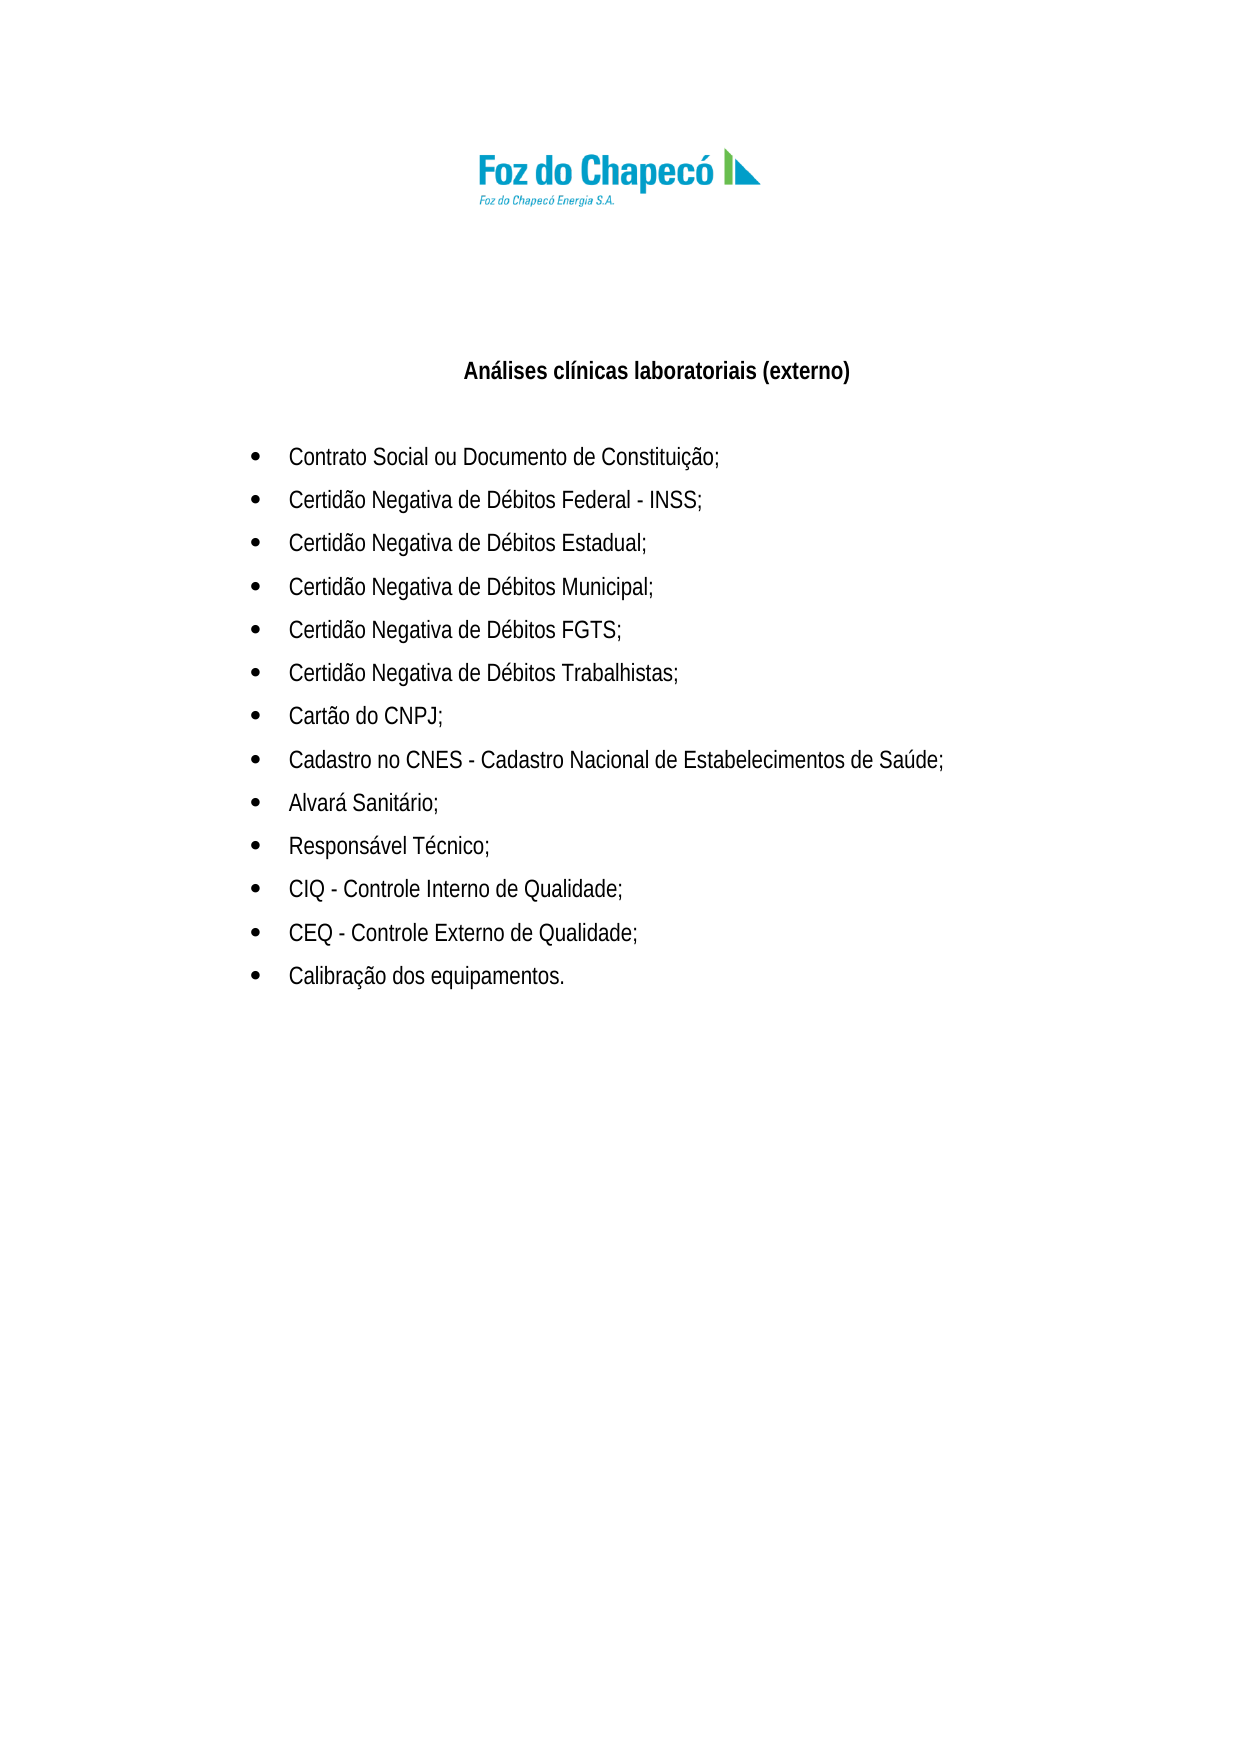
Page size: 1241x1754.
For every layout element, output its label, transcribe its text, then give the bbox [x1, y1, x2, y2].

list Calibração dos equipamentos. [251, 961, 1063, 989]
list Certidão Negativa de Débitos FGTS; [251, 615, 1063, 644]
list Cadastro no CNES - Cadastro Nacional de Estabelecimentos de Saúde; [251, 744, 1063, 773]
list Certidão Negativa de Débitos Estadual; [251, 528, 1063, 557]
list Certidão Negativa de Débitos Municipal; [251, 572, 1063, 601]
picture [501, 168, 506, 181]
list CIQ - Controle Interno de Qualidade; [251, 874, 1063, 903]
picture [479, 147, 761, 207]
list Alvará Sanitário; [251, 788, 1063, 817]
text Análises clínicas laboratoriais (externo) [177, 356, 1063, 385]
list Responsável Técnico; [251, 831, 1063, 860]
list Cartão do CNPJ; [251, 701, 1063, 730]
list Certidão Negativa de Débitos Trabalhistas; [251, 658, 1063, 687]
list Contrato Social ou Documento de Constituição; [251, 442, 1063, 471]
list Certidão Negativa de Débitos Federal - INSS; [251, 485, 1063, 514]
list CEQ - Controle Externo de Qualidade; [251, 917, 1063, 946]
